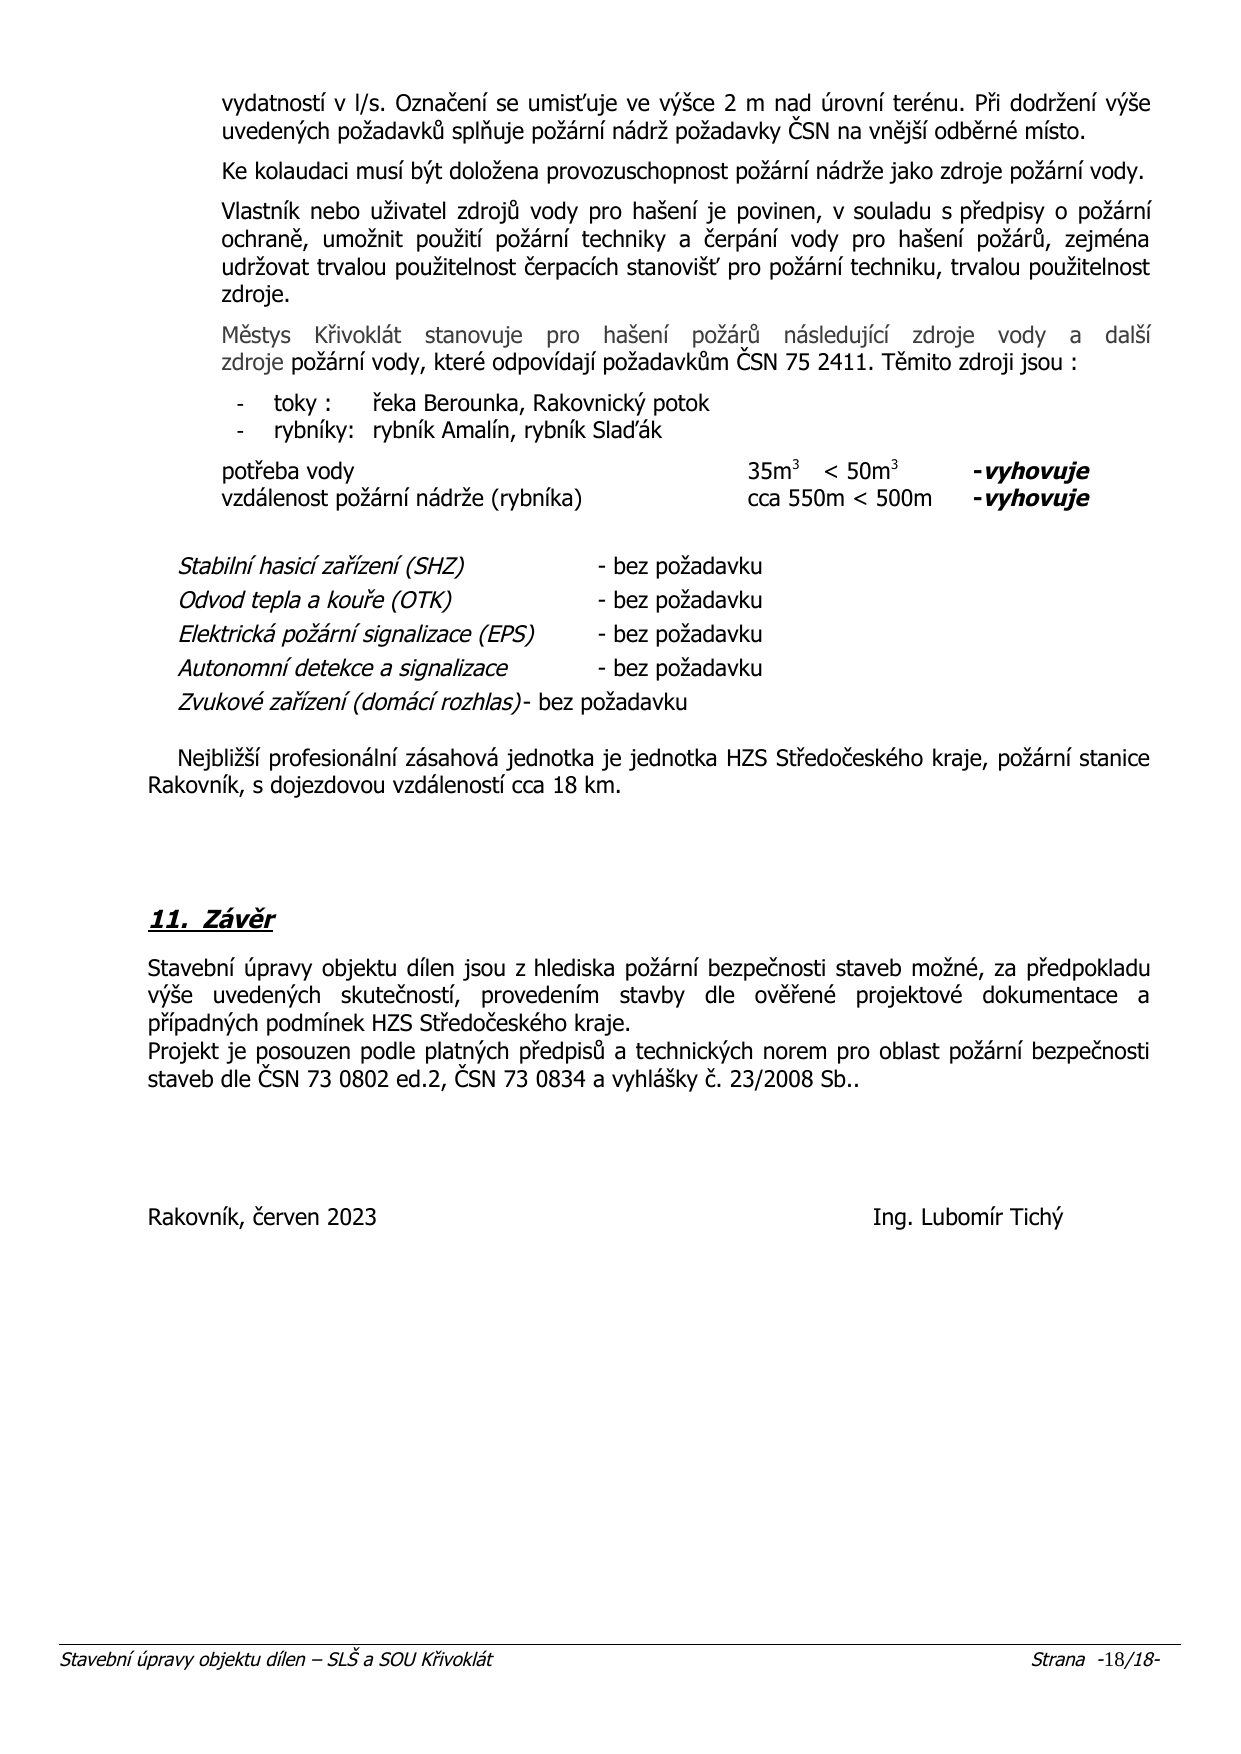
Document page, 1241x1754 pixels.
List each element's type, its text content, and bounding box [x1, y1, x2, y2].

text Stabilní hasicí zařízení (SHZ) - bez požadavku [177, 552, 1152, 579]
text Autonomní detekce a signalizace - bez požadavku [177, 654, 1152, 681]
list toky : řeka Berounka, Rakovnický potok [236, 388, 1152, 416]
text vzdálenost požární nádrže (rybníka) cca 550m < 500m -vyhovuje [148, 484, 1152, 512]
text Vlastník nebo uživatel zdrojů vody pro hašení je povinen, v souladu s předpisy o požární ochraně, umožnit použití požární techniky a čerpání vody pro hašení požárů, zejména udržovat trvalou použitelnost čerpacích stanovišť pro požární techniku, trvalou použitelnost zdroje. [221, 197, 1152, 308]
text Nejbližší profesionální zásahová jednotka je jednotka HZS Středočeského kraje, požární stanice Rakovník, s dojezdovou vzdáleností cca 18 km. [148, 743, 1152, 798]
list rybníky: rybník Amalín, rybník Slaďák [236, 416, 1152, 444]
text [222, 89, 1152, 144]
text Elektrická požární signalizace (EPS) - bez požadavku [177, 620, 1152, 647]
text 11. Závěr [148, 904, 1152, 934]
text Zvukové zařízení (domácí rozhlas) - bez požadavku [177, 688, 1152, 715]
text potřeba vody 35m3 < 50m3 -vyhovuje [148, 456, 1152, 484]
text Ke kolaudaci musí být doložena provozuschopnost požární nádrže jako zdroje požární vody. [222, 157, 1152, 184]
text Stavební úpravy objektu dílen jsou z hlediska požární bezpečnosti staveb možné, za předpokladu výše uvedených skutečností, provedením stavby dle ověřené projektové dokumentace a případných podmínek HZS Středočeského kraje. [148, 953, 1152, 1036]
text Rakovník, červen 2023 Ing. Lubomír Tichý [148, 1203, 1152, 1230]
text Městys Křivoklát stanovuje pro hašení požárů následující zdroje vody a další zdroje požární vody, které odpovídají požadavkům ČSN 75 2411. Těmito zdroji jsou : [291, 348, 1152, 376]
text Odvod tepla a kouře (OTK) - bez požadavku [177, 586, 1152, 613]
text Projekt je posouzen podle platných předpisů a technických norem pro oblast požární bezpečnosti staveb dle ČSN 73 0802 ed.2, ČSN 73 0834 a vyhlášky č. 23/2008 Sb.. [148, 1036, 1152, 1092]
